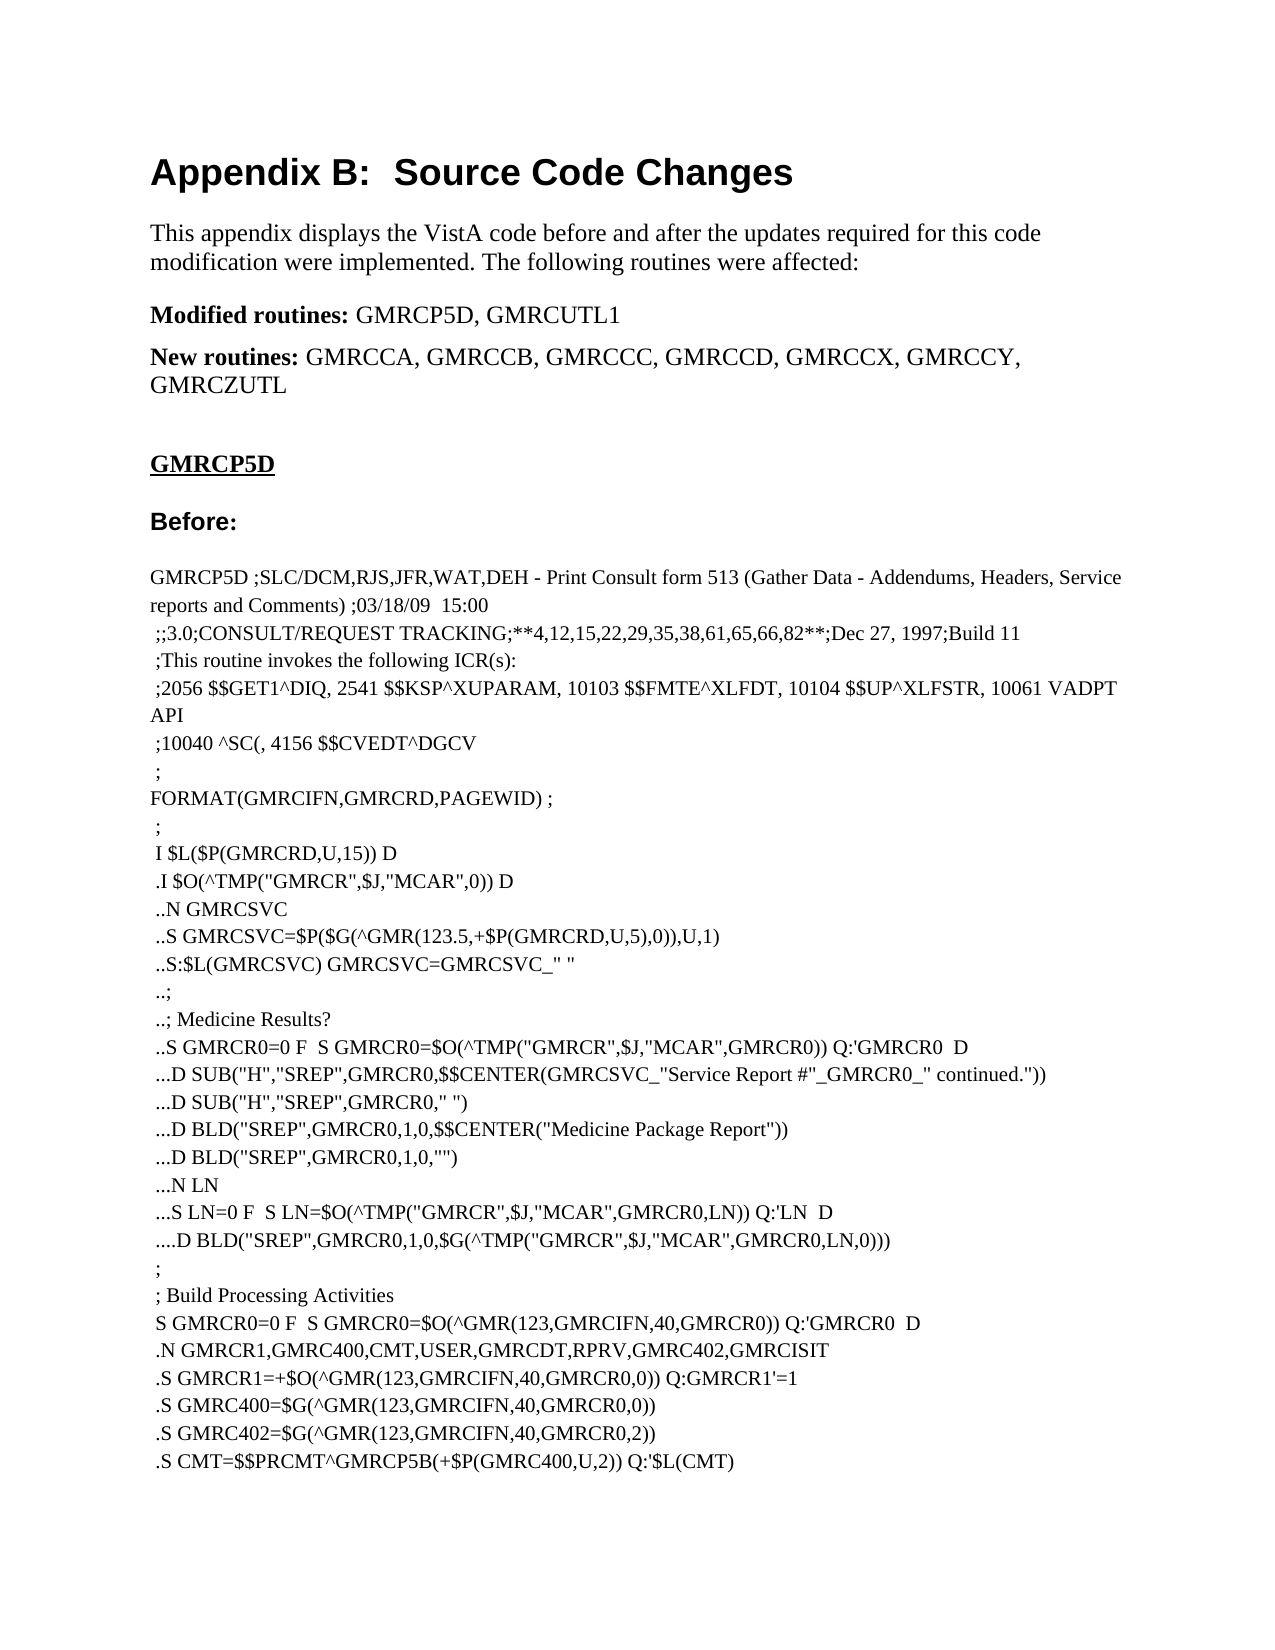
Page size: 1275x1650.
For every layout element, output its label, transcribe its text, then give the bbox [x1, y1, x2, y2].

text New routines: GMRCCA, GMRCCB, GMRCCC, GMRCCD, GMRCCX, GMRCCY, GMRCZUTL [150, 342, 1125, 399]
text ...D SUB("H","SREP",GMRCR0," ") [150, 1090, 1125, 1114]
text Before: [150, 507, 1125, 536]
text ;2056 $$GET1^DIQ, 2541 $$KSP^XUPARAM, 10103 $$FMTE^XLFDT, 10104 $$UP^XLFSTR, 10061 VADPT API [150, 676, 1125, 727]
text ...D BLD("SREP",GMRCR0,1,0,$$CENTER("Medicine Package Report")) [150, 1117, 1125, 1141]
text ...D BLD("SREP",GMRCR0,1,0,"") [150, 1145, 1125, 1169]
text .S GMRCR1=+$O(^GMR(123,GMRCIFN,40,GMRCR0,0)) Q:GMRCR1'=1 [150, 1366, 1125, 1390]
text ;10040 ^SC(, 4156 $$CVEDT^DGCV [150, 731, 1125, 755]
text ...N LN [150, 1173, 1125, 1197]
text ; [150, 814, 1125, 838]
text GMRCP5D [150, 449, 1125, 478]
text ; [150, 758, 1125, 783]
text GMRCP5D ;SLC/DCM,RJS,JFR,WAT,DEH - Print Consult form 513 (Gather Data - Addendums, Headers, Service reports and Comments) ;03/18/09 15:00 [150, 565, 1125, 617]
text ; Build Processing Activities [150, 1283, 1125, 1307]
text ....D BLD("SREP",GMRCR0,1,0,$G(^TMP("GMRCR",$J,"MCAR",GMRCR0,LN,0))) [150, 1228, 1125, 1252]
text .I $O(^TMP("GMRCR",$J,"MCAR",0)) D [150, 869, 1125, 893]
text ;This routine invokes the following ICR(s): [150, 648, 1125, 672]
text I $L($P(GMRCRD,U,15)) D [150, 841, 1125, 865]
text ..S:$L(GMRCSVC) GMRCSVC=GMRCSVC_" " [150, 952, 1125, 976]
text ..; [150, 979, 1125, 1003]
text ..S GMRCSVC=$P($G(^GMR(123.5,+$P(GMRCRD,U,5),0)),U,1) [150, 924, 1125, 948]
text ..S GMRCR0=0 F S GMRCR0=$O(^TMP("GMRCR",$J,"MCAR",GMRCR0)) Q:'GMRCR0 D [150, 1034, 1125, 1059]
text Source Code Changes [150, 150, 1125, 193]
text .S GMRC400=$G(^GMR(123,GMRCIFN,40,GMRCR0,0)) [150, 1393, 1125, 1417]
text ..; Medicine Results? [150, 1007, 1125, 1031]
text ...S LN=0 F S LN=$O(^TMP("GMRCR",$J,"MCAR",GMRCR0,LN)) Q:'LN D [150, 1200, 1125, 1224]
text Modified routines: GMRCP5D, GMRCUTL1 [150, 301, 1125, 329]
text ...D SUB("H","SREP",GMRCR0,$$CENTER(GMRCSVC_"Service Report #"_GMRCR0_" continued.")) [150, 1062, 1125, 1086]
text .S CMT=$$PRCMT^GMRCP5B(+$P(GMRC400,U,2)) Q:'$L(CMT) [150, 1449, 1125, 1473]
text ;;3.0;CONSULT/REQUEST TRACKING;**4,12,15,22,29,35,38,61,65,66,82**;Dec 27, 1997;Build 11 [150, 621, 1125, 644]
text .S GMRC402=$G(^GMR(123,GMRCIFN,40,GMRCR0,2)) [150, 1421, 1125, 1445]
text ; [150, 1255, 1125, 1279]
text ..N GMRCSVC [150, 897, 1125, 921]
text .N GMRCR1,GMRC400,CMT,USER,GMRCDT,RPRV,GMRC402,GMRCISIT [150, 1338, 1125, 1362]
text S GMRCR0=0 F S GMRCR0=$O(^GMR(123,GMRCIFN,40,GMRCR0)) Q:'GMRCR0 D [150, 1311, 1125, 1335]
text This appendix displays the VistA code before and after the updates required for this code modification were implemented. The following routines were affected: [150, 218, 1125, 276]
text FORMAT(GMRCIFN,GMRCRD,PAGEWID) ; [150, 786, 1125, 810]
